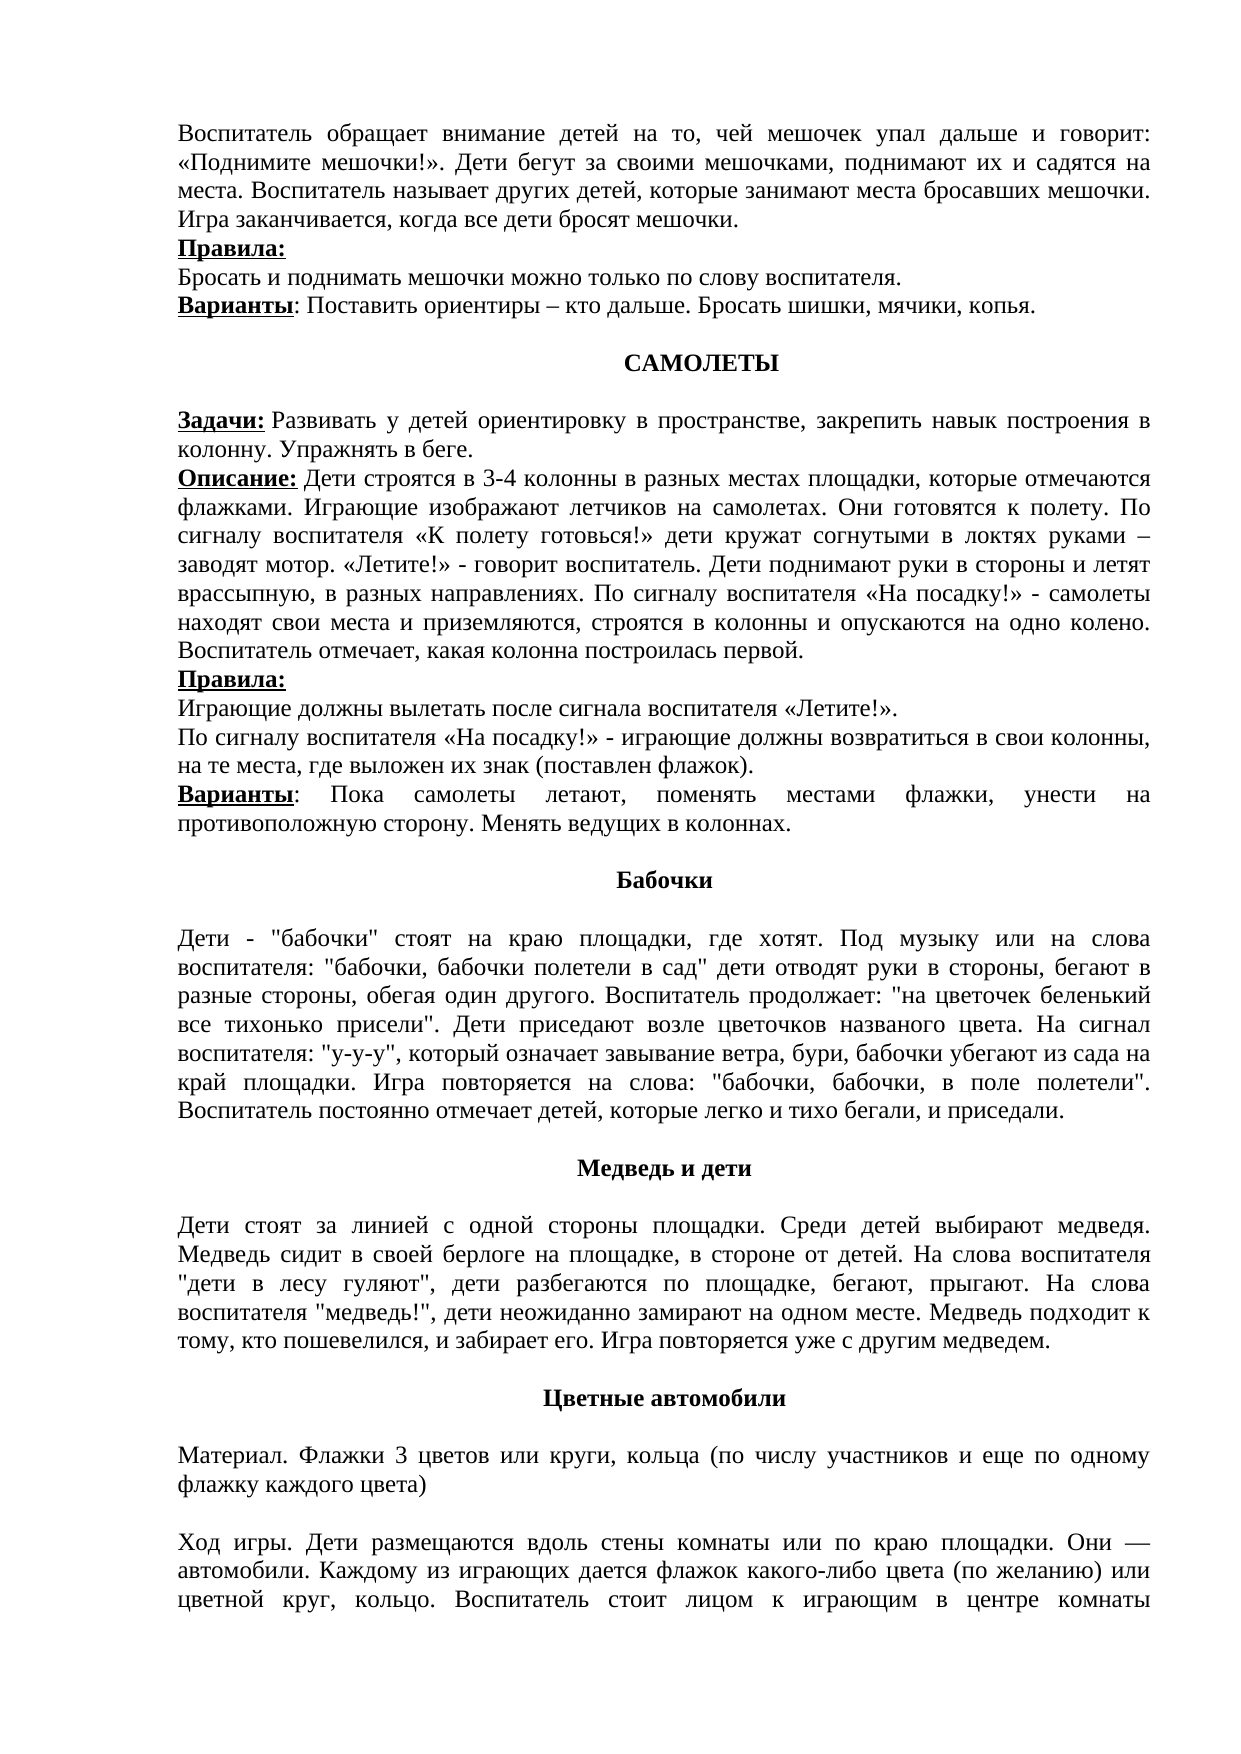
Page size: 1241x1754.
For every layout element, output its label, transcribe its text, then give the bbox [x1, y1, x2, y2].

text Играющие должны вылетать после сигнала воспитателя «Летите!». [177, 693, 1152, 722]
text Описание: Дети строятся в 3-4 колонны в разных местах площадки, которые отмечаются флажками. Играющие изображают летчиков на самолетах. Они готовятся к полету. По сигналу воспитателя «К полету готовься!» дети кружат согнутыми в локтях руками – заводят мотор. «Летите!» - говорит воспитатель. Дети поднимают руки в стороны и летят врассыпную, в разных направлениях. По сигналу воспитателя «На посадку!» - самолеты находят свои места и приземляются, строятся в колонны и опускаются на одно колено. Воспитатель отмечает, какая колонна построилась первой. [177, 463, 1152, 664]
text Варианты: Поставить ориентиры – кто дальше. Бросать шишки, мячики, копья. [177, 291, 1152, 319]
text Дети стоят за линией с одной стороны площадки. Среди детей выбирают медведя. Медведь сидит в своей берлоге на площадке, в стороне от детей. На слова воспитателя "дети в лесу гуляют", дети разбегаются по площадке, бегают, прыгают. На слова воспитателя "медведь!", дети неожиданно замирают на одном месте. Медведь подходит к тому, кто пошевелился, и забирает его. Игра повторяется уже с другим медведем. [177, 1211, 1152, 1354]
text По сигналу воспитателя «На посадку!» - играющие должны возвратиться в свои колонны, на те места, где выложен их знак (поставлен флажок). [177, 722, 1152, 779]
text Бабочки [177, 866, 1152, 894]
text Задачи: Развивать у детей ориентировку в пространстве, закрепить навык построения в колонну. Упражнять в беге. [177, 406, 1152, 463]
text Материал. Флажки 3 цветов или круги, кольца (по числу участников и еще по одному флажку каждого цвета) [177, 1441, 1152, 1498]
text Правила: [177, 664, 1152, 693]
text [177, 118, 1152, 233]
text Дети - "бабочки" стоят на краю площадки, где хотят. Под музыку или на слова воспитателя: "бабочки, бабочки полетели в сад" дети отводят руки в стороны, бегают в разные стороны, обегая один другого. Воспитатель продолжает: "на цветочек беленький все тихонько присели". Дети приседают возле цветочков названого цвета. На сигнал воспитателя: "у-у-у", который означает завывание ветра, бури, бабочки убегают из сада на край площадки. Игра повторяется на слова: "бабочки, бабочки, в поле полетели". Воспитатель постоянно отмечает детей, которые легко и тихо бегали, и приседали. [177, 923, 1152, 1124]
text Медведь и дети [177, 1153, 1152, 1182]
text САМОЛЕТЫ [177, 348, 1152, 377]
text Правила: [177, 233, 1152, 262]
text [177, 1498, 1152, 1613]
text Варианты: Пока самолеты летают, поменять местами флажки, унести на противоположную сторону. Менять ведущих в колоннах. [177, 779, 1152, 837]
text Цветные автомобили [177, 1383, 1152, 1412]
text Бросать и поднимать мешочки можно только по слову воспитателя. [177, 262, 1152, 291]
